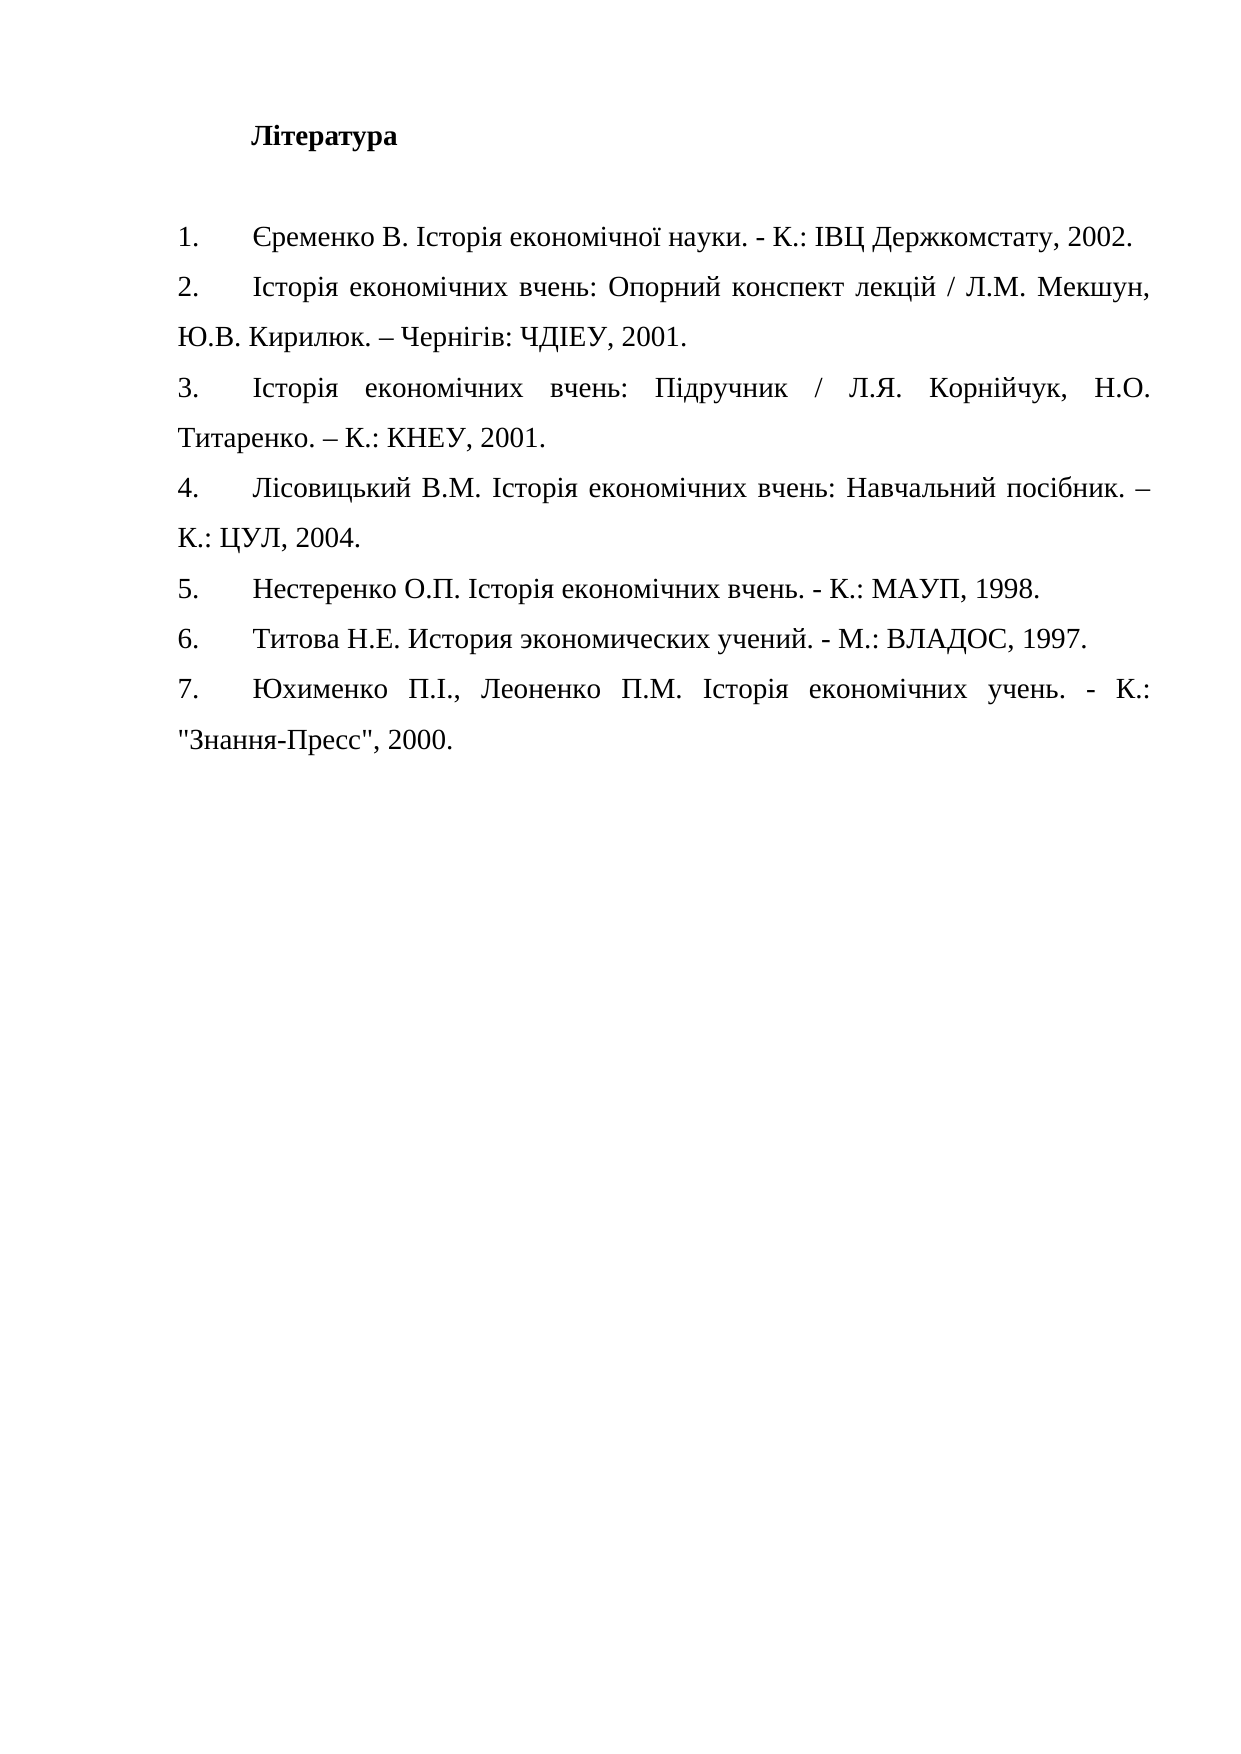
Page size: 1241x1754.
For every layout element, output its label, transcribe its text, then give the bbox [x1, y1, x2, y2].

list Юхименко П.І., Леоненко П.М. Історія економічних учень. - К.: "Знання-Пресс", 2000. [177, 672, 1152, 755]
list Єременко В. Історія економічної науки. - К.: ІВЦ Держкомстату, 2002. [177, 219, 1152, 252]
list Нестеренко О.П. Історія економічних вчень. - К.: МАУП, 1998. [177, 571, 1152, 604]
list Історія економічних вчень: Опорний конспект лекцій / Л.М. Мекшун, Ю.В. Кирилюк. – Чернігів: ЧДІЕУ, 2001. [177, 269, 1152, 353]
list Історія економічних вчень: Підручник / Л.Я. Корнійчук, Н.О. Титаренко. – К.: КНЕУ, 2001. [177, 370, 1152, 453]
list Титова Н.Е. История экономических учений. - М.: ВЛАДОС, 1997. [177, 621, 1152, 655]
subtitle Література [177, 118, 1152, 152]
list Лісовицький В.М. Історія економічних вчень: Навчальний посібник. – К.: ЦУЛ, 2004. [177, 470, 1152, 554]
